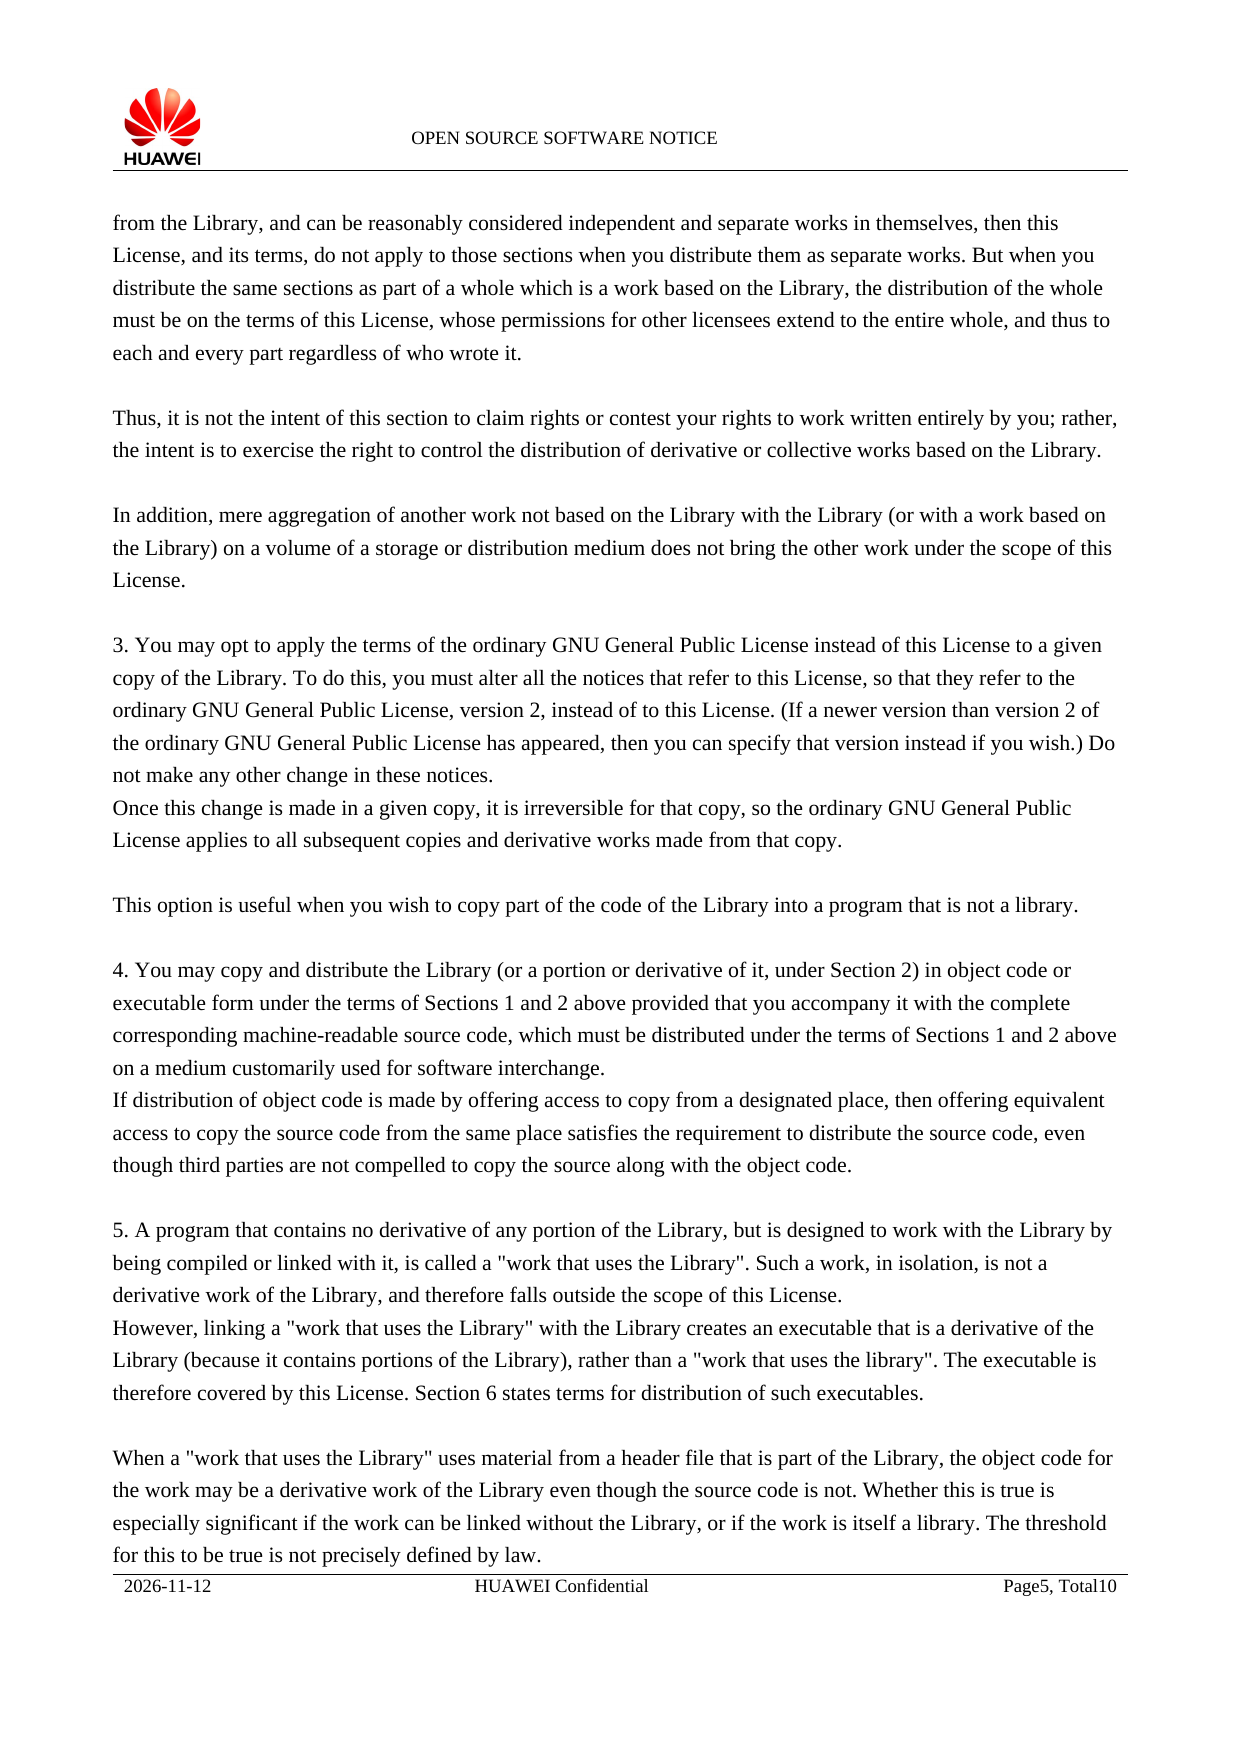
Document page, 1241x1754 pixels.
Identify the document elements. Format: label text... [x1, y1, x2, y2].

picture [124, 88, 201, 165]
